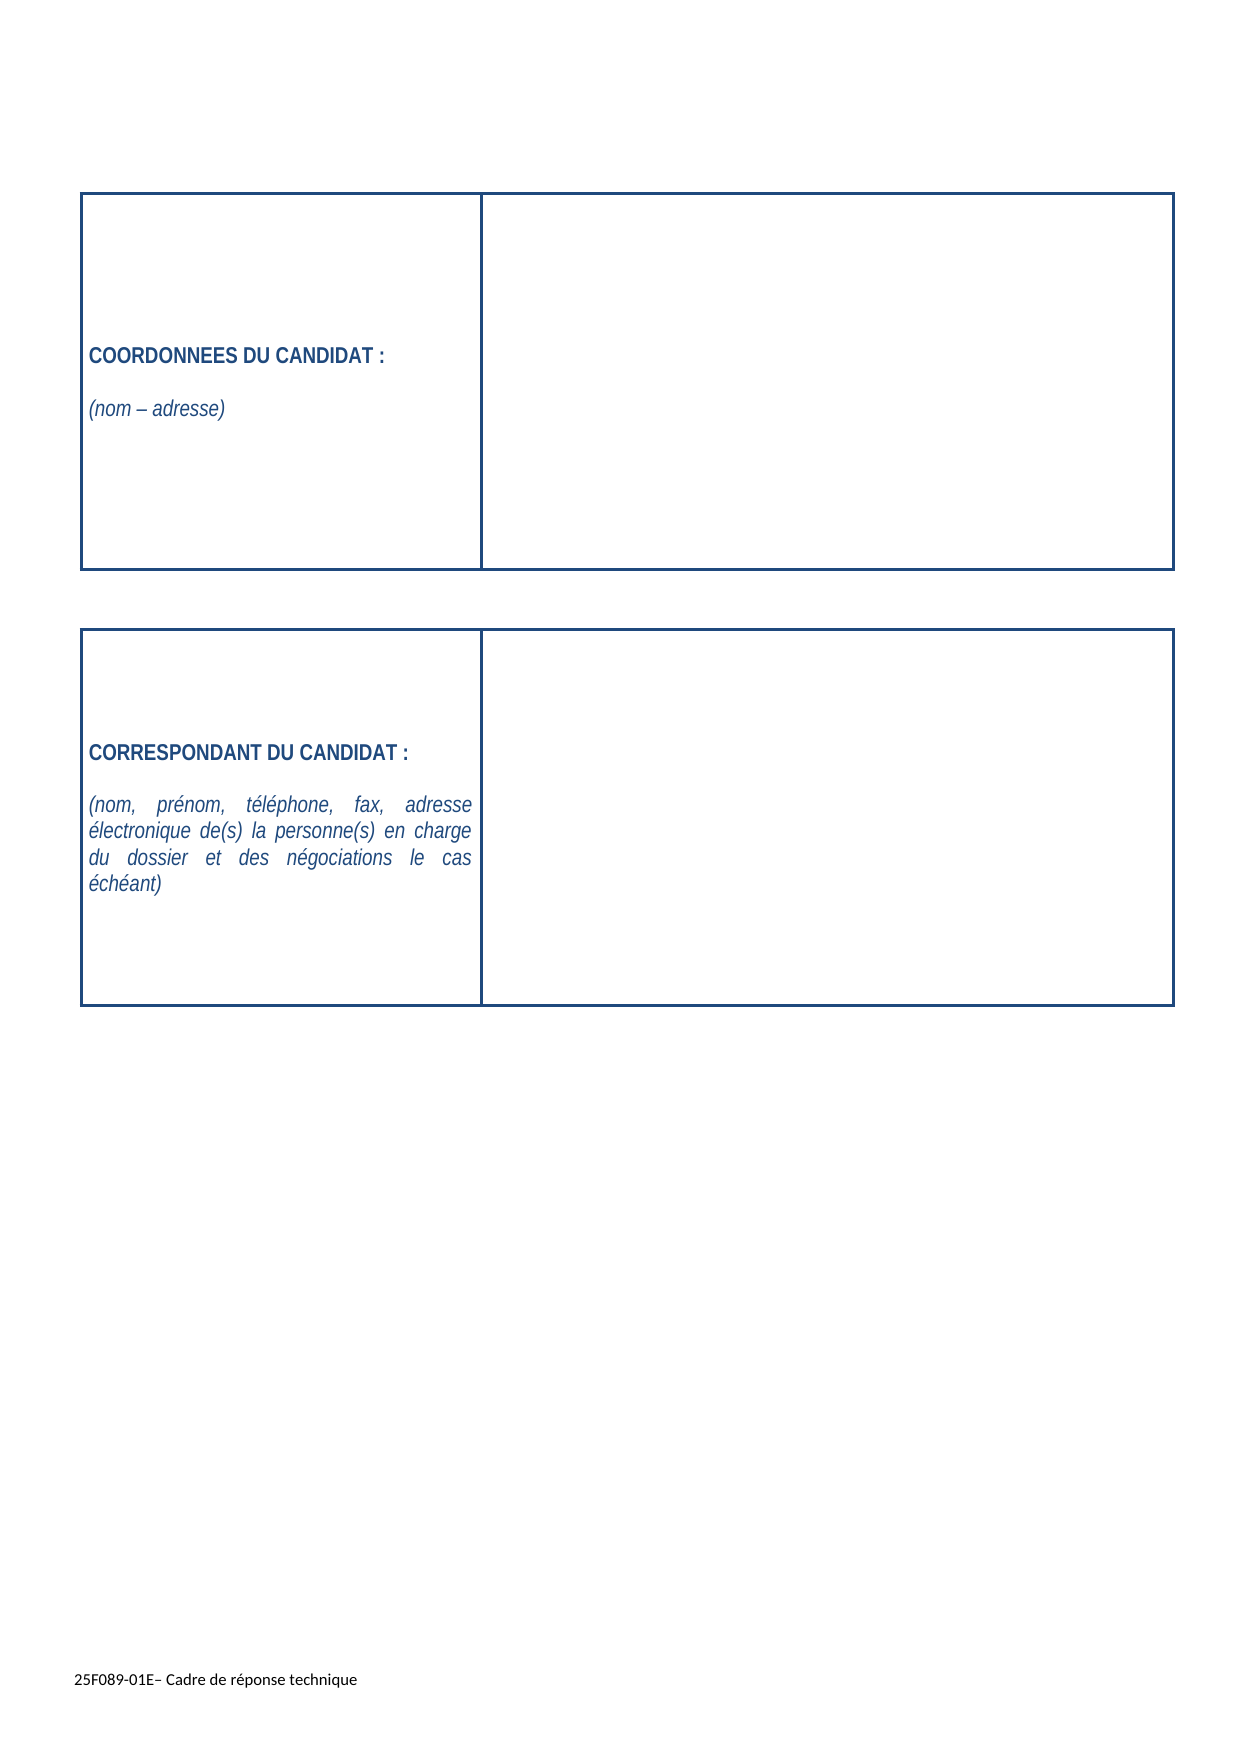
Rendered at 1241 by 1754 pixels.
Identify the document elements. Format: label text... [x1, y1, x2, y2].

table_header [483, 195, 1172, 568]
table_header CORRESPONDANT DU CANDIDAT : (nom, prénom, téléphone, fax, adresse électronique de(s) la personne(s) en charge du dossier et des négociations le cas échéant) [83, 631, 480, 1004]
table_header COORDONNEES DU CANDIDAT : (nom – adresse) [83, 195, 480, 568]
table_header [483, 631, 1172, 1004]
